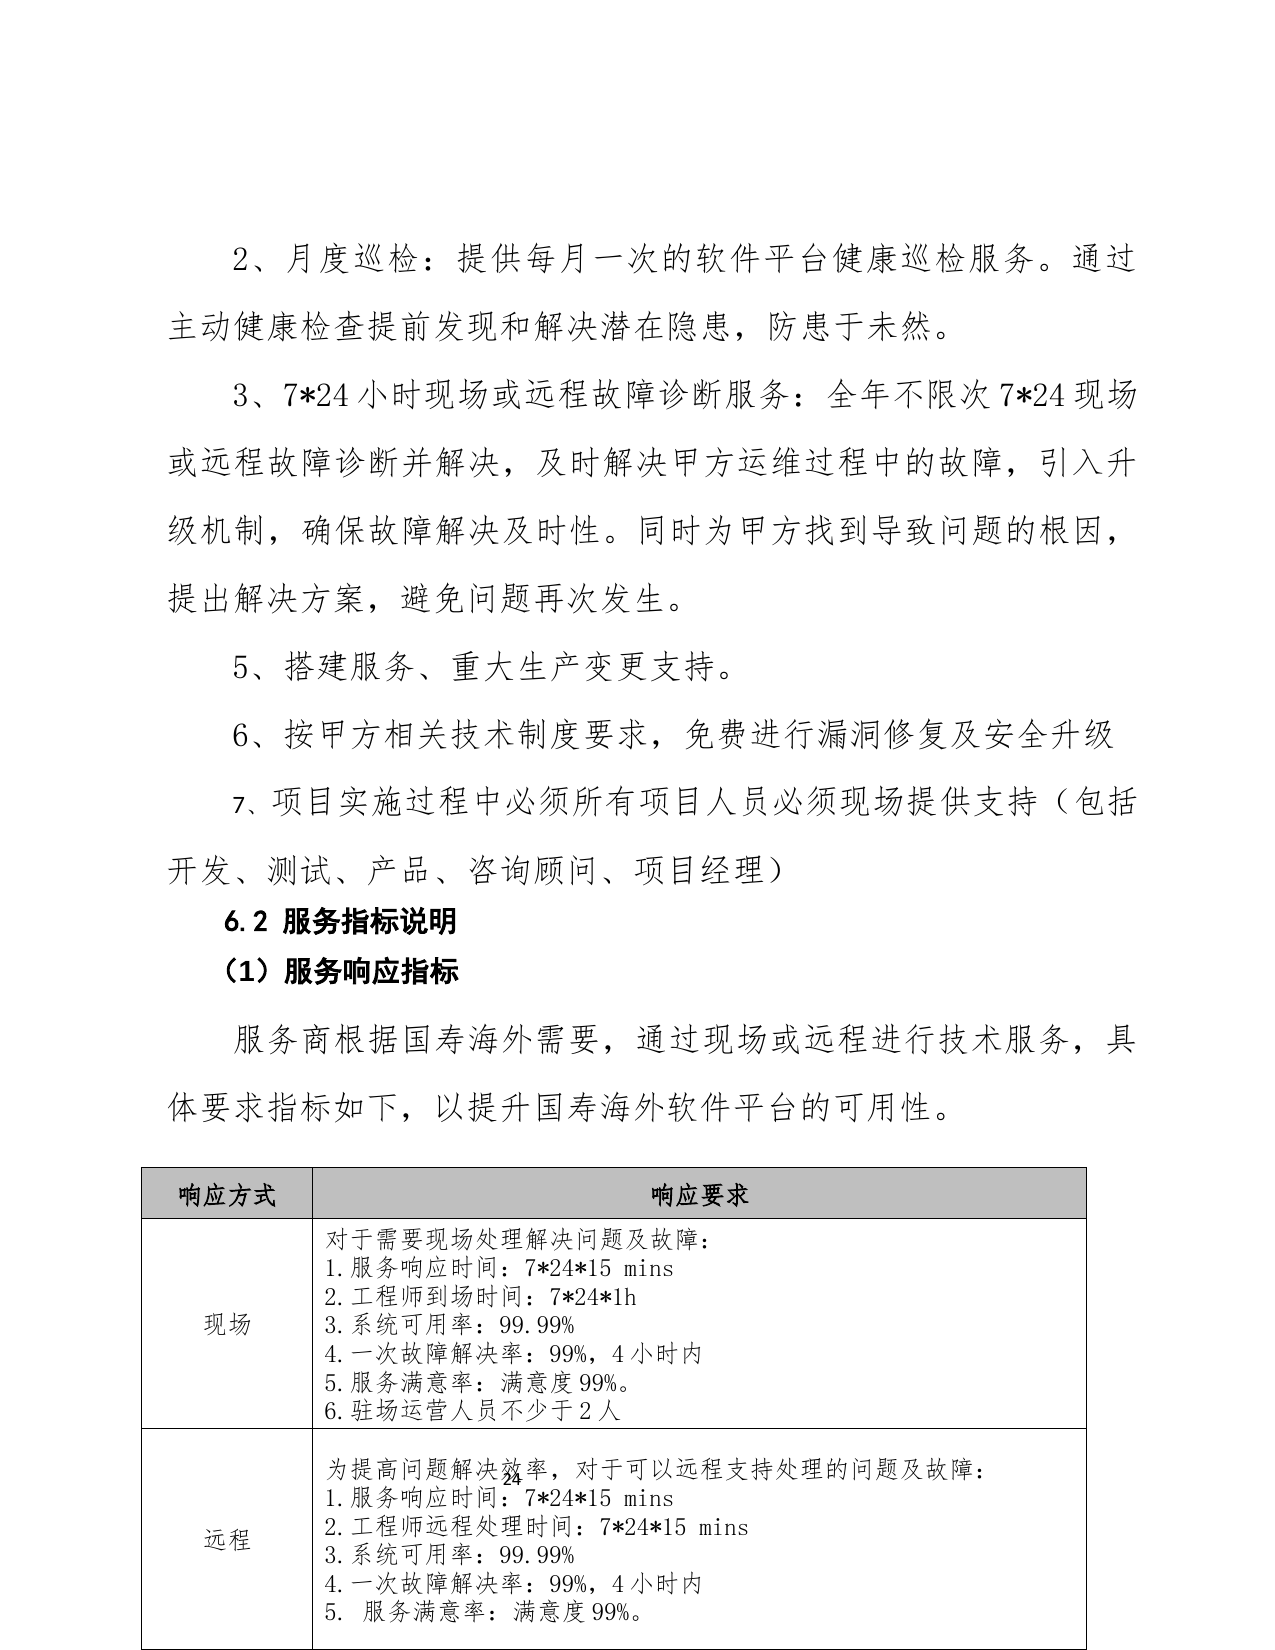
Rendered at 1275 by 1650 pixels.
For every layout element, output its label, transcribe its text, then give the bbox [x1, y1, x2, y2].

table_header 响应方式 [142, 1168, 312, 1218]
subtitle （1）服务响应指标 [165, 936, 1139, 1004]
list 按甲方相关技术制度要求，免费进行漏洞修复及安全升级 [165, 698, 1139, 766]
list 搭建服务、重大生产变更支持。 [165, 630, 1139, 698]
table_cell 现场 [142, 1219, 312, 1427]
table_cell 对于需要现场处理解决问题及故障： 1.服务响应时间：7*24*15 mins 2.工程师到场时间：7*24*1h 3.系统可用率：99.99% 4.一次故障解决率：99%，4小时内 5.服务满意率：满意度99%。 6.驻场运营人员不少于2人 [313, 1219, 1086, 1427]
table_cell 远程 [142, 1429, 312, 1649]
table_cell 为提高问题解决效率，对于可以远程支持处理的问题及故障： 1.服务响应时间：7*24*15 mins 2.工程师远程处理时间：7*24*15 mins 3.系统可用率：99.99% 4.一次故障解决率：99%，4小时内 5. 服务满意率：满意度99%。 [313, 1429, 1086, 1649]
text 服务商根据国寿海外需要，通过现场或远程进行技术服务，具体要求指标如下，以提升国寿海外软件平台的可用性。 [165, 1004, 1139, 1139]
list 2、月度巡检：提供每月一次的软件平台健康巡检服务。通过主动健康检查提前发现和解决潜在隐患，防患于未然。 [165, 223, 1139, 358]
subtitle 6.2 服务指标说明 [165, 902, 1139, 936]
list 项目实施过程中必须所有项目人员必须现场提供支持（包括开发、测试、产品、咨询顾问、项目经理） [165, 766, 1139, 902]
text 3、7*24小时现场或远程故障诊断服务：全年不限次7*24现场或远程故障诊断并解决，及时解决甲方运维过程中的故障，引入升级机制，确保故障解决及时性。同时为甲方找到导致问题的根因，提出解决方案，避免问题再次发生。 [165, 358, 1139, 630]
table_header 响应要求 [313, 1168, 1086, 1218]
